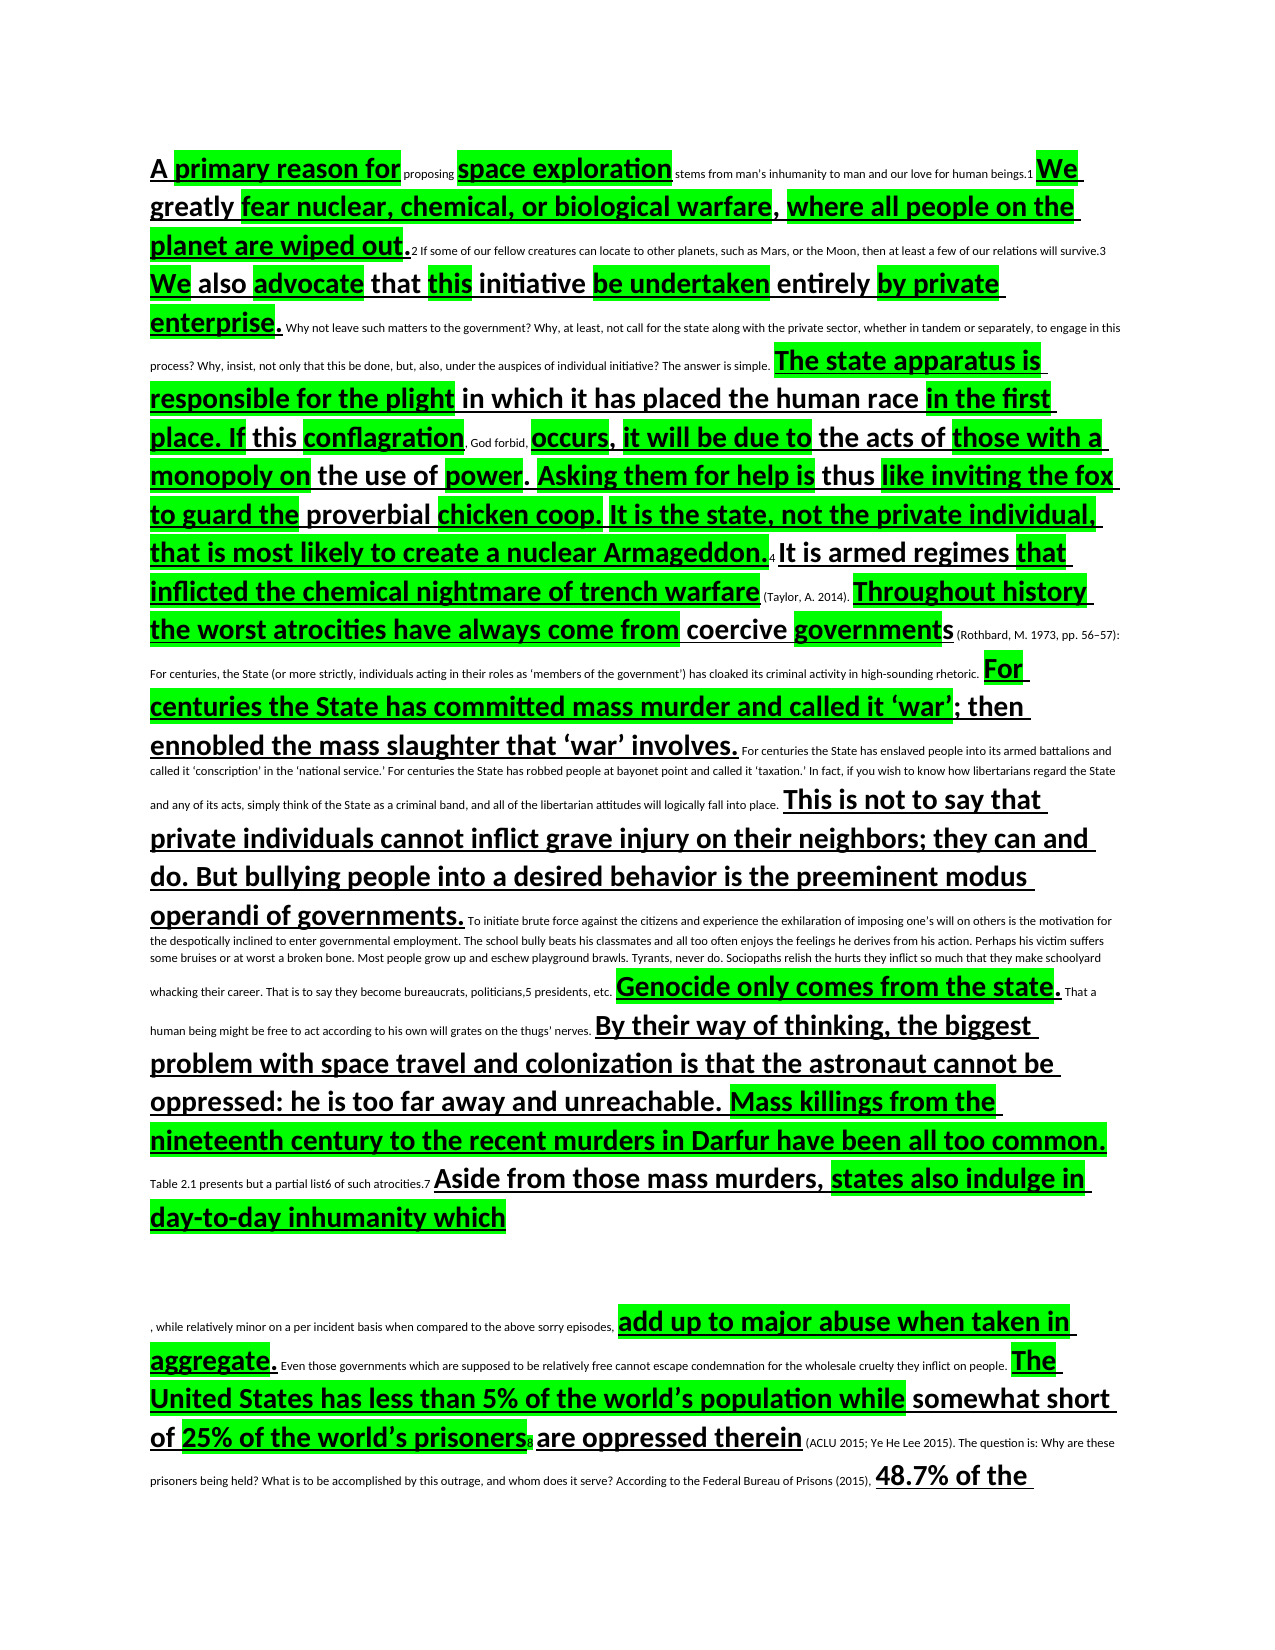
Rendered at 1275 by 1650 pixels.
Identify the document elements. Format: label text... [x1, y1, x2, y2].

text A primary reason for proposing space exploration stems from man’s inhumanity to man and our love for human beings.1 We greatly fear nuclear, chemical, or biological warfare, where all people on the planet are wiped out.2 If some of our fellow creatures can locate to other planets, such as Mars, or the Moon, then at least a few of our relations will survive.3 We also advocate that this initiative be undertaken entirely by private enterprise. Why not leave such matters to the government? Why, at least, not call for the state along with the private sector, whether in tandem or separately, to engage in this process? Why, insist, not only that this be done, but, also, under the auspices of individual initiative? The answer is simple. The state apparatus is responsible for the plight in which it has placed the human race in the first place. If this conflagration, God forbid, occurs, it will be due to the acts of those with a monopoly on the use of power. Asking them for help is thus like inviting the fox to guard the proverbial chicken coop. It is the state, not the private individual, that is most likely to create a nuclear Armageddon.4 It is armed regimes that inflicted the chemical nightmare of trench warfare (Taylor, A. 2014). Throughout history the worst atrocities have always come from coercive governments (Rothbard, M. 1973, pp. 56–57): For centuries, the State (or more strictly, individuals acting in their roles as ‘members of the government’) has cloaked its criminal activity in high-sounding rhetoric. For centuries the State has committed mass murder and called it ‘war’; then ennobled the mass slaughter that ‘war’ involves. For centuries the State has enslaved people into its armed battalions and called it ‘conscription’ in the ‘national service.’ For centuries the State has robbed people at bayonet point and called it ‘taxation.’ In fact, if you wish to know how libertarians regard the State and any of its acts, simply think of the State as a criminal band, and all of the libertarian attitudes will logically fall into place. This is not to say that private individuals cannot inflict grave injury on their neighbors; they can and do. But bullying people into a desired behavior is the preeminent modus operandi of governments. To initiate brute force against the citizens and experience the exhilaration of imposing one’s will on others is the motivation for the despotically inclined to enter governmental employment. The school bully beats his classmates and all too often enjoys the feelings he derives from his action. Perhaps his victim suffers some bruises or at worst a broken bone. Most people grow up and eschew playground brawls. Tyrants, never do. Sociopaths relish the hurts they inflict so much that they make schoolyard whacking their career. That is to say they become bureaucrats, politicians,5 presidents, etc. Genocide only comes from the state. That a human being might be free to act according to his own will grates on the thugs’ nerves. By their way of thinking, the biggest problem with space travel and colonization is that the astronaut cannot be oppressed: he is too far away and unreachable. Mass killings from the nineteenth century to the recent murders in Darfur have been all too common. Table 2.1 presents but a partial list6 of such atrocities.7 Aside from those mass murders, states also indulge in day-to-day inhumanity which [150, 150, 1125, 1234]
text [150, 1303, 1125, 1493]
